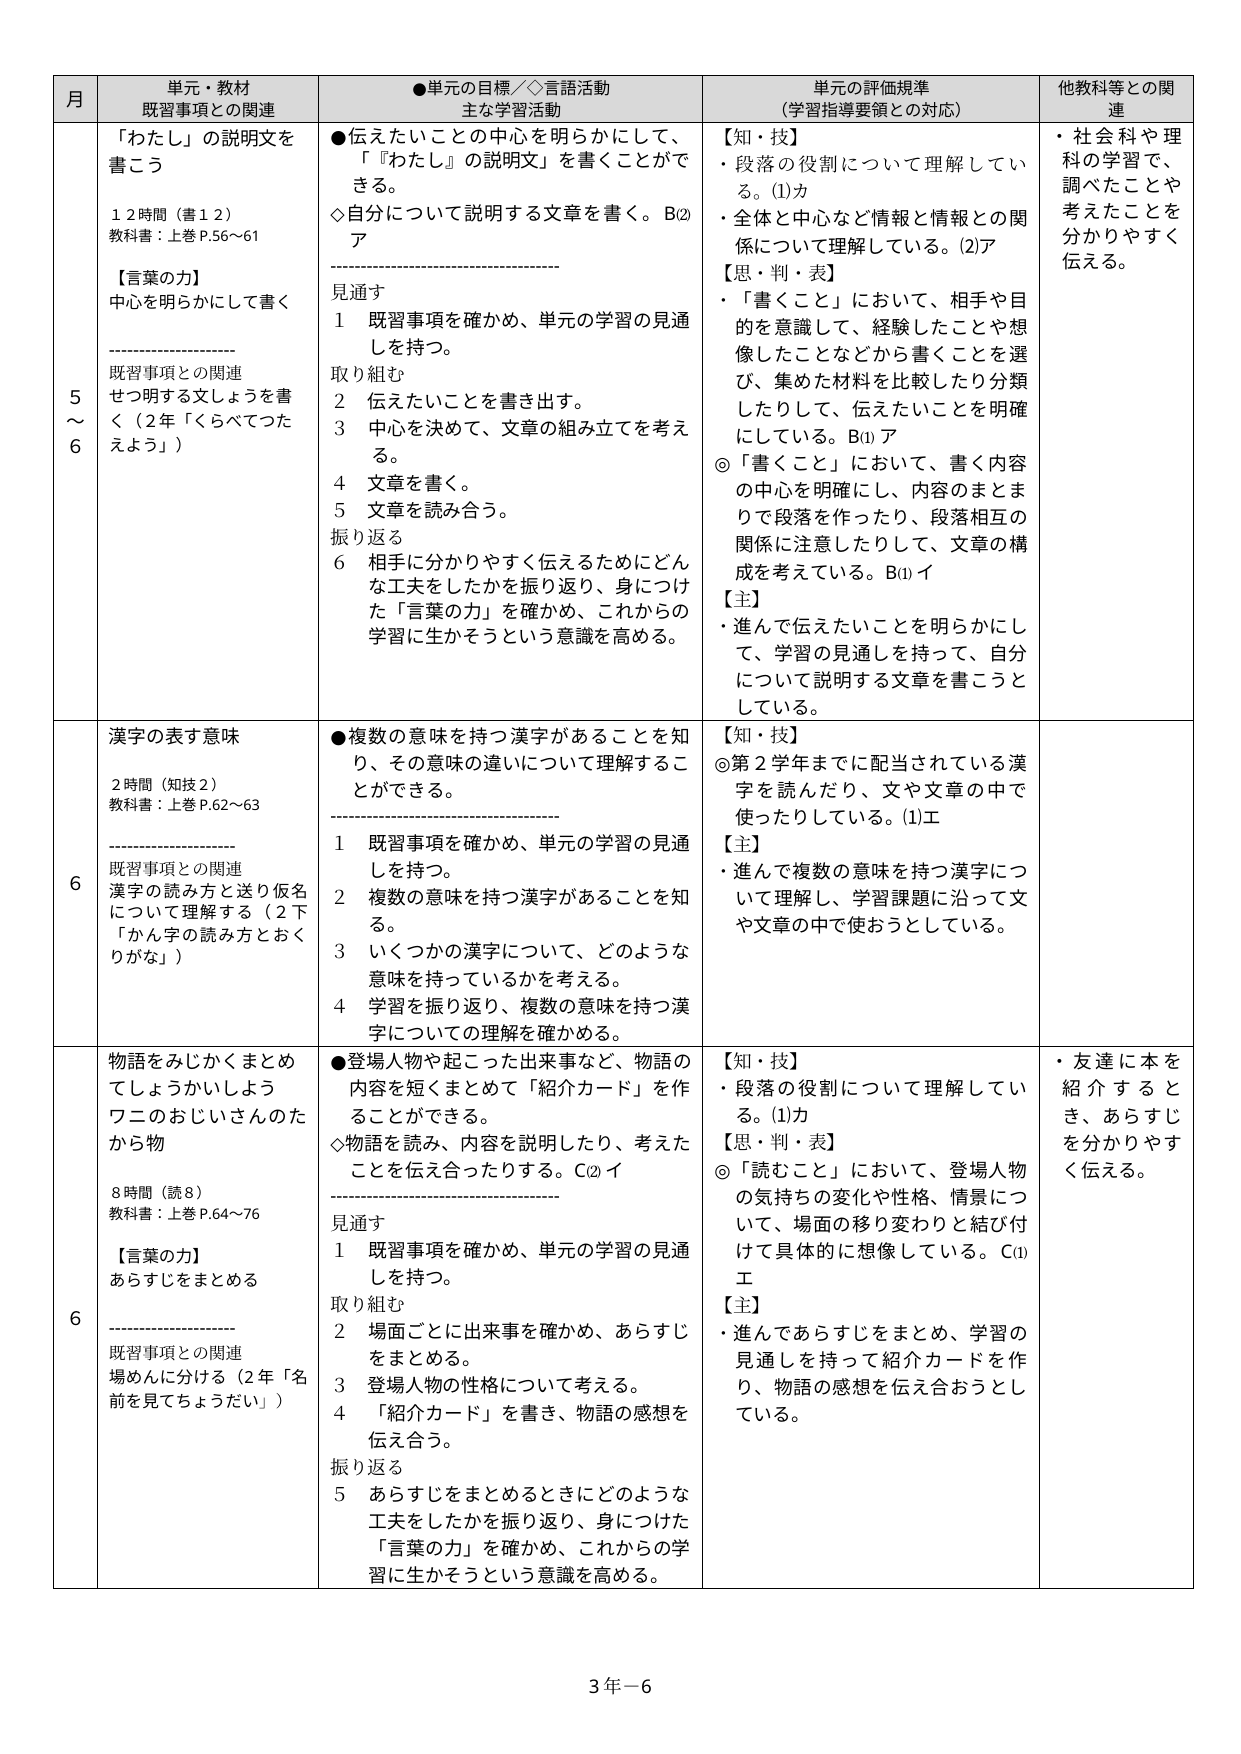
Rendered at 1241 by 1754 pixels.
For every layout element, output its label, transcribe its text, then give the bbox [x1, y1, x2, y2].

table_header ●単元の目標／◇言語活動 主な学習活動 [319, 76, 702, 122]
table_cell ●伝えたいことの中心を明らかにして、「『わたし』の説明文」を書くことができる。 ◇自分について説明する文章を書く。B⑵ア -------------------------------------- 見通す １ 既習事項を確かめ、単元の学習の見通しを持つ。 取り組む ２ 伝えたいことを書き出す。 ３ 中心を決めて、文章の組み立てを考える。 ４ 文章を書く。 ５ 文章を読み合う。 振り返る ６ 相手に分かりやすく伝えるためにどんな工夫をしたかを振り返り、身につけた「言葉の力」を確かめ、これからの学習に生かそうという意識を高める。 [319, 123, 702, 720]
table_cell [1040, 721, 1193, 1046]
table_cell 漢字の表す意味 ２時間（知技２） 教科書：上巻P.62～63 --------------------- 既習事項との関連 漢字の読み方と送り仮名について理解する（２下「かん字の読み方とおくりがな」） [98, 721, 318, 1046]
table_cell 「わたし」の説明文を書こう １２時間（書１２） 教科書：上巻P.56～61 【言葉の力】 中心を明らかにして書く --------------------- 既習事項との関連 せつ明する文しょうを書く（２年「くらべてつたえよう」） [98, 123, 318, 720]
table_cell ６ [54, 1047, 97, 1588]
table_cell 【知・技】 ・段落の役割について理解している。⑴カ ・全体と中心など情報と情報との関係について理解している。⑵ア 【思・判・表】 ・「書くこと」において、相手や目的を意識して、経験したことや想像したことなどから書くことを選び、集めた材料を比較したり分類したりして、伝えたいことを明確にしている。B⑴ア ◎「書くこと」において、書く内容の中心を明確にし、内容のまとまりで段落を作ったり、段落相互の関係に注意したりして、文章の構成を考えている。B⑴イ 【主】 ・進んで伝えたいことを明らかにして、学習の見通しを持って、自分について説明する文章を書こうとしている。 [703, 123, 1039, 720]
table_cell 【知・技】 ・段落の役割について理解している。⑴カ 【思・判・表】 ◎「読むこと」において、登場人物の気持ちの変化や性格、情景について、場面の移り変わりと結び付けて具体的に想像している。C⑴エ 【主】 ・進んであらすじをまとめ、学習の見通しを持って紹介カードを作り、物語の感想を伝え合おうとしている。 [703, 1047, 1039, 1588]
table_cell ●登場人物や起こった出来事など、物語の内容を短くまとめて「紹介カード」を作ることができる。 ◇物語を読み、内容を説明したり、考えたことを伝え合ったりする。C⑵イ -------------------------------------- 見通す １ 既習事項を確かめ、単元の学習の見通しを持つ。 取り組む ２ 場面ごとに出来事を確かめ、あらすじをまとめる。 ３ 登場人物の性格について考える。 ４ 「紹介カード」を書き、物語の感想を伝え合う。 振り返る ５ あらすじをまとめるときにどのような工夫をしたかを振り返り、身につけた「言葉の力」を確かめ、これからの学習に生かそうという意識を高める。 [319, 1047, 702, 1588]
table_cell 【知・技】 ◎第２学年までに配当されている漢字を読んだり、文や文章の中で使ったりしている。⑴エ 【主】 ・進んで複数の意味を持つ漢字について理解し、学習課題に沿って文や文章の中で使おうとしている。 [703, 721, 1039, 1046]
table_cell ６ [54, 721, 97, 1046]
table_header 単元・教材 既習事項との関連 [98, 76, 318, 122]
table_cell 物語をみじかくまとめてしょうかいしよう ワニのおじいさんのたから物 ８時間（読８） 教科書：上巻P.64～76 【言葉の力】 あらすじをまとめる --------------------- 既習事項との関連 場めんに分ける（2年「名前を見てちょうだい」） [98, 1047, 318, 1588]
table_header 他教科等との関連 [1040, 76, 1193, 122]
table_cell ・社会科や理科の学習で、調べたことや考えたことを分かりやすく伝える。 [1040, 123, 1193, 720]
table_cell ・友達に本を紹介するとき、あらすじを分かりやすく伝える。 [1040, 1047, 1193, 1588]
table_cell ５〜６ [54, 123, 97, 720]
table_header 月 [54, 76, 97, 122]
table_cell ●複数の意味を持つ漢字があることを知り、その意味の違いについて理解することができる。 -------------------------------------- １ 既習事項を確かめ、単元の学習の見通しを持つ。 ２ 複数の意味を持つ漢字があることを知る。 ３ いくつかの漢字について、どのような意味を持っているかを考える。 ４ 学習を振り返り、複数の意味を持つ漢字についての理解を確かめる。 [319, 721, 702, 1046]
table_header 単元の評価規準 （学習指導要領との対応） [703, 76, 1039, 122]
